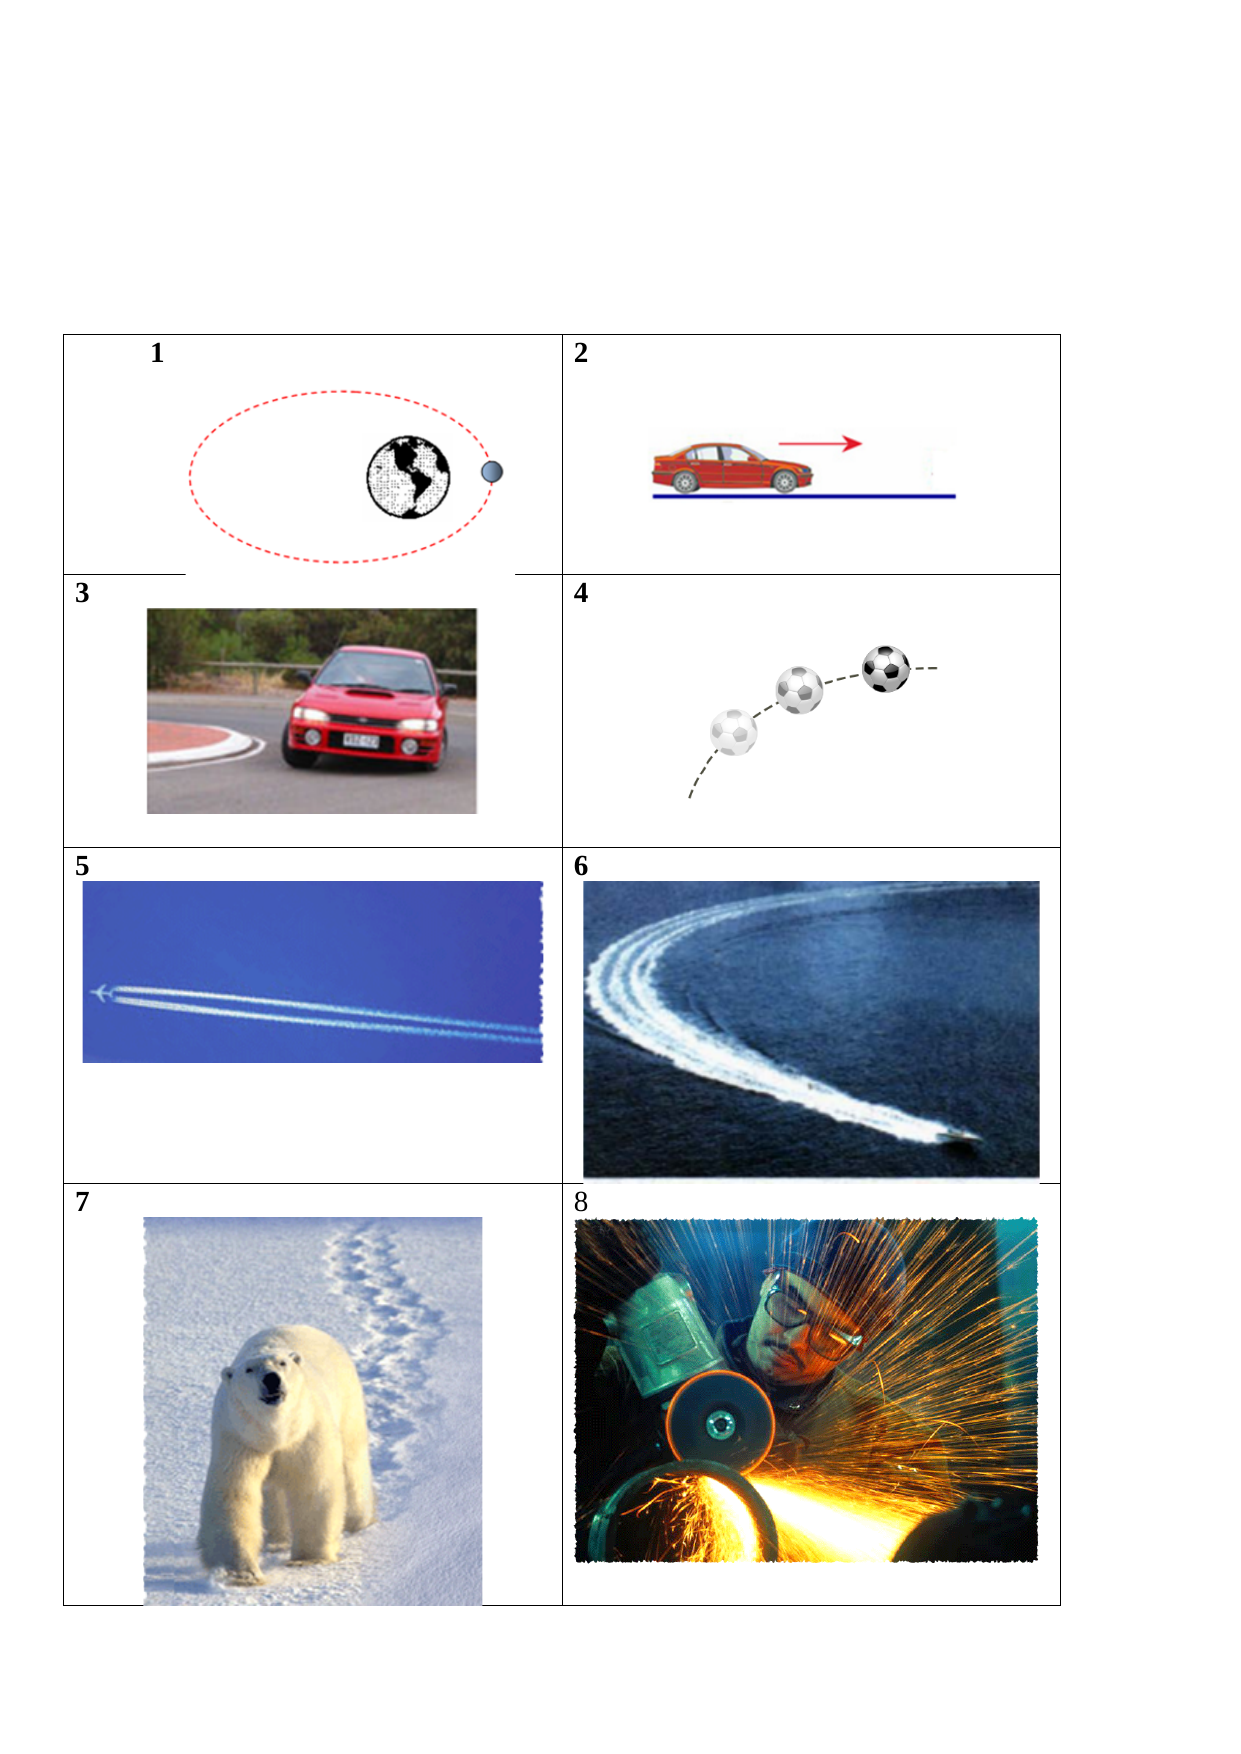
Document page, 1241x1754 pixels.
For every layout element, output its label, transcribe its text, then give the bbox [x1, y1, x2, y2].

picture [665, 608, 958, 829]
picture [82, 881, 544, 1063]
table_cell 7 [64, 1184, 562, 1605]
table_cell 8 [563, 1184, 1060, 1605]
table_cell 3 [64, 575, 562, 847]
table_header 1 [64, 335, 562, 574]
picture [146, 608, 480, 814]
picture [583, 881, 1040, 1184]
picture [644, 368, 979, 519]
table_cell 4 [563, 575, 1060, 847]
table_cell 5 [64, 848, 562, 1183]
picture [143, 1217, 483, 1606]
table_cell 6 [563, 848, 1060, 1183]
picture [185, 368, 516, 575]
picture [573, 1217, 1039, 1565]
table_header 2 [563, 335, 1060, 574]
